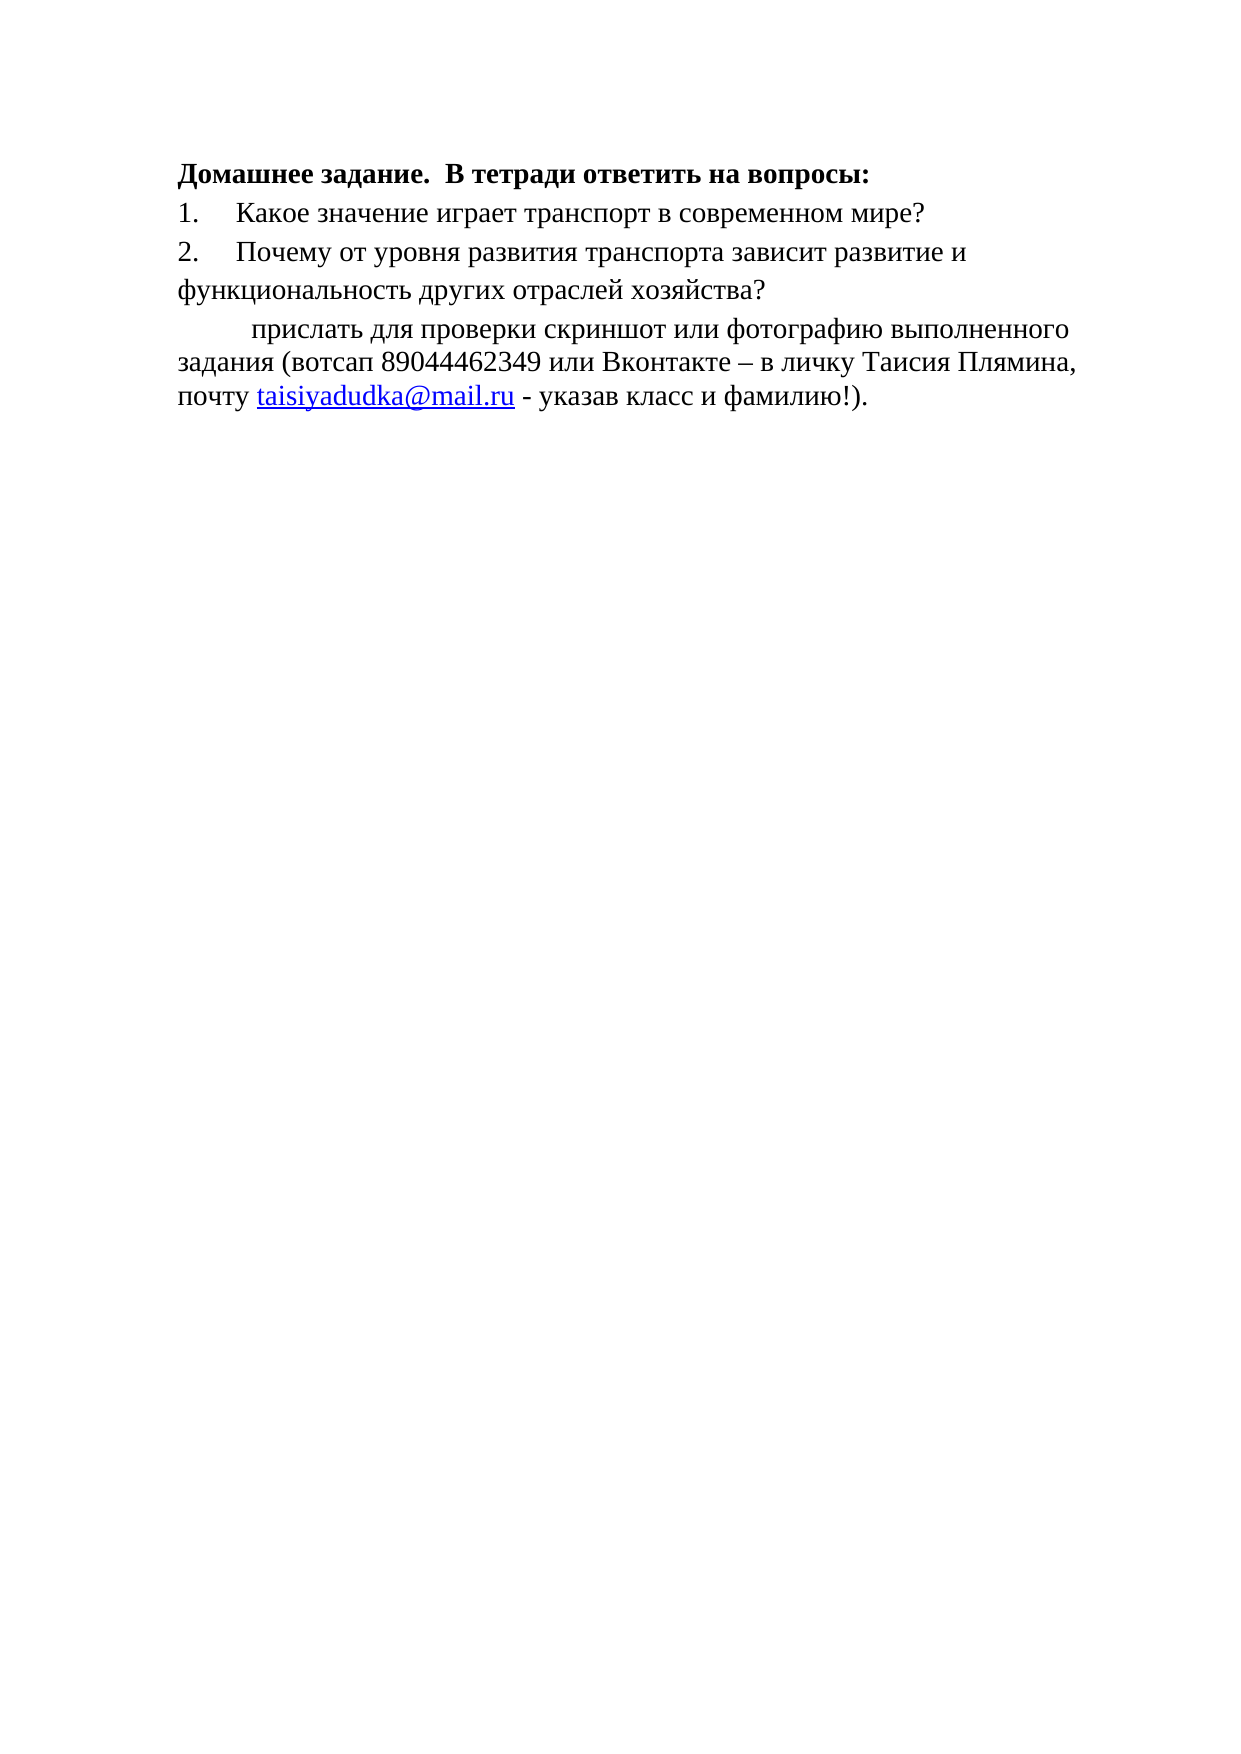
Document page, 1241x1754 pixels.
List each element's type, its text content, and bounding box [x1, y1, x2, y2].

text прислать для проверки скриншот или фотографию выполненного задания (вотсап 89044462349 или Вконтакте – в личку Таисия Плямина, почту taisiyadudka@mail.ru - указав класс и фамилию!). [177, 311, 1152, 411]
text Домашнее задание. В тетради ответить на вопросы: [177, 157, 1152, 190]
text 2. Почему от уровня развития транспорта зависит развитие и функциональность других отраслей хозяйства? [177, 234, 1152, 306]
text 1. Какое значение играет транспорт в современном мире? [177, 195, 1152, 229]
